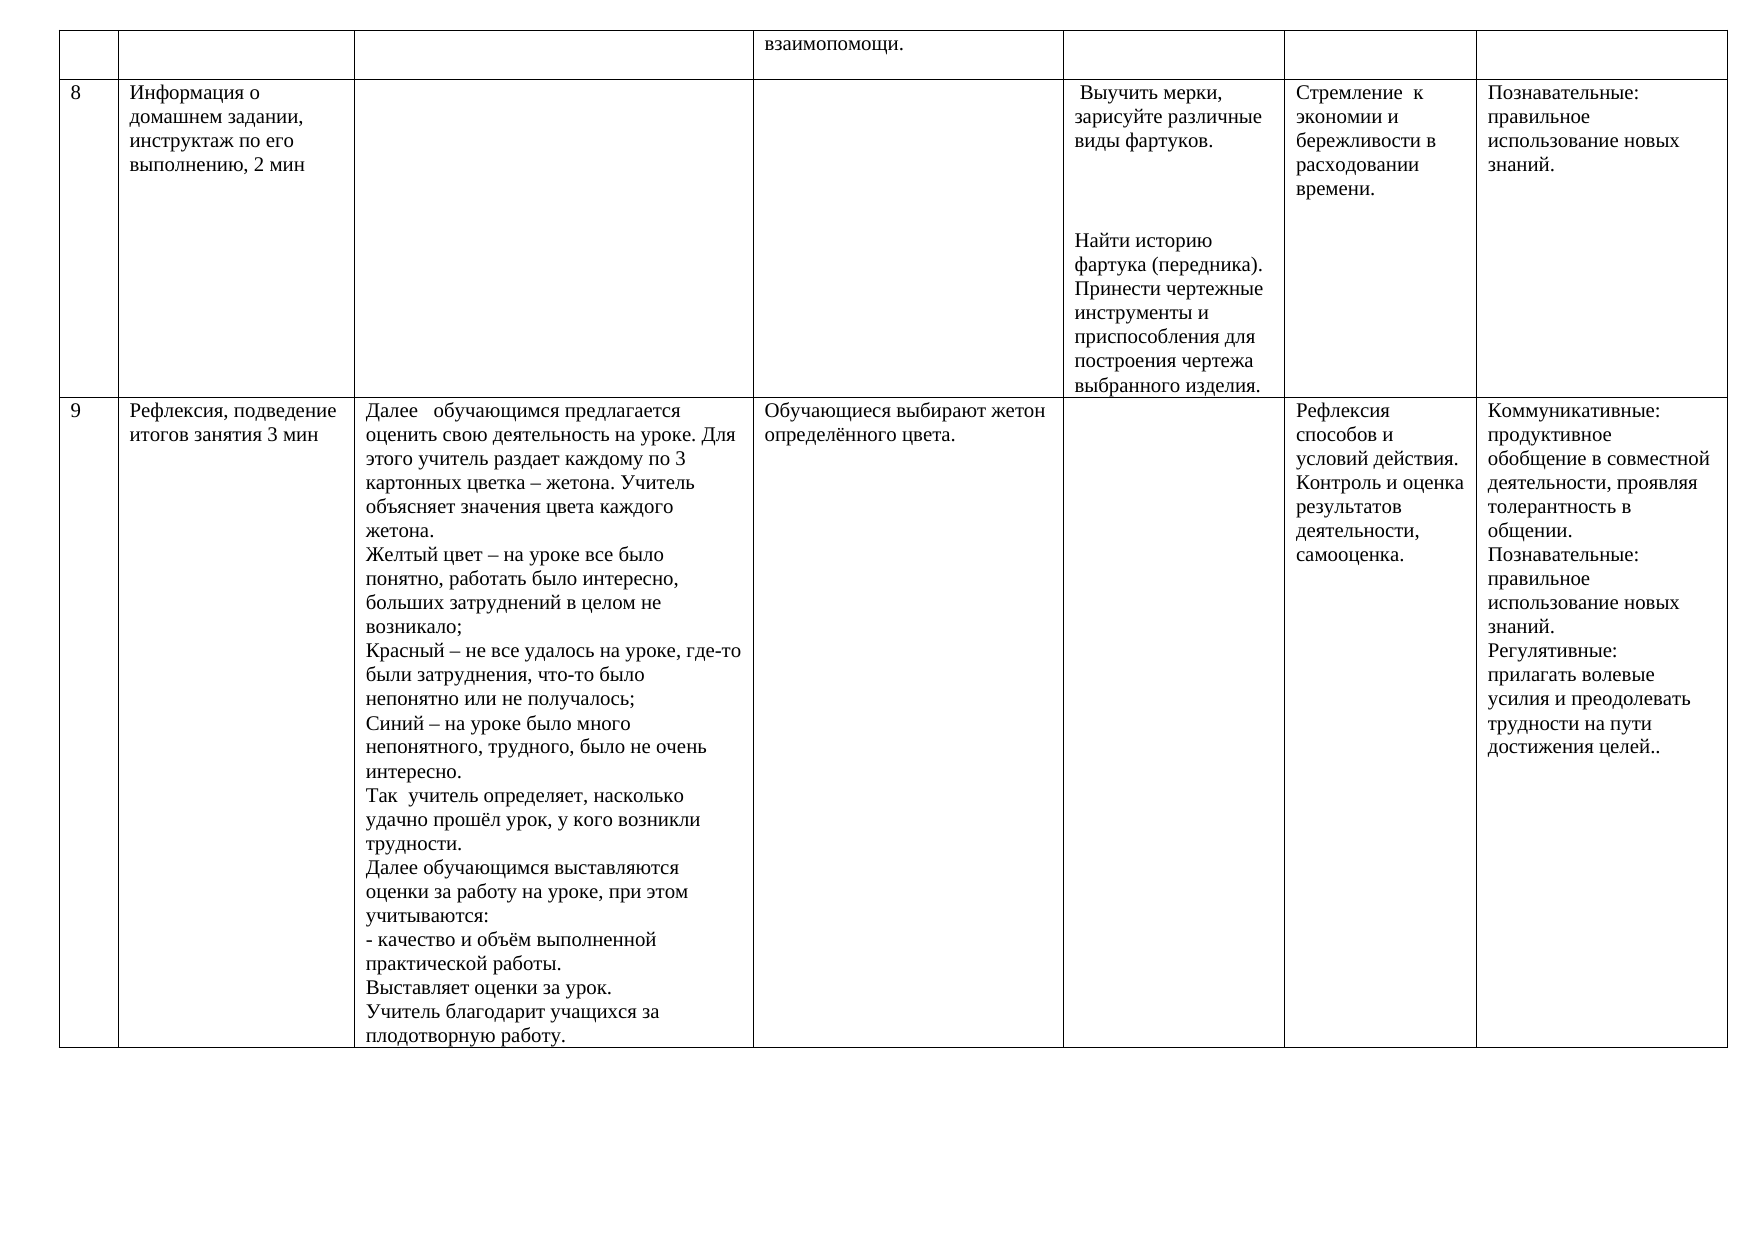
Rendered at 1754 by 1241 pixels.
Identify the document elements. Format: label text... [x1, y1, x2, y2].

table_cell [754, 31, 1063, 79]
table_cell 7 [60, 31, 118, 79]
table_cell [119, 31, 354, 79]
table_cell [1064, 398, 1284, 1047]
table_cell Обучающиеся выбирают жетон определённого цвета. [754, 398, 1063, 1047]
table_cell Познавательные: правильное использование новых знаний. [1477, 80, 1727, 397]
table_cell [754, 80, 1063, 397]
table_cell 8 [60, 80, 118, 397]
table_cell 9 [60, 398, 118, 1047]
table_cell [1064, 31, 1284, 79]
table_cell Далее обучающимся предлагается оценить свою деятельность на уроке. Для этого учитель раздает каждому по 3 картонных цветка – жетона. Учитель объясняет значения цвета каждого жетона. Желтый цвет – на уроке все было понятно, работать было интересно, больших затруднений в целом не возникало; Красный – не все удалось на уроке, где-то были затруднения, что-то было непонятно или не получалось; Синий – на уроке было много непонятного, трудного, было не очень интересно. Так учитель определяет, насколько удачно прошёл урок, у кого возникли трудности. Далее обучающимся выставляются оценки за работу на уроке, при этом учитываются: - качество и объём выполненной практической работы. Выставляет оценки за урок. Учитель благодарит учащихся за плодотворную работу. [355, 398, 753, 1047]
table_cell Выучить мерки, зарисуйте различные виды фартуков. Найти историю фартука (передника). Принести чертежные инструменты и приспособления для построения чертежа выбранного изделия. [1064, 80, 1284, 397]
table_cell [355, 80, 753, 397]
table_cell Информация о домашнем задании, инструктаж по его выполнению, 2 мин [119, 80, 354, 397]
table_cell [355, 31, 753, 79]
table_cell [1477, 31, 1727, 79]
table_cell Коммуникативные: продуктивное обобщение в совместной деятельности, проявляя толерантность в общении. Познавательные: правильное использование новых знаний. Регулятивные: прилагать волевые усилия и преодолевать трудности на пути достижения целей.. [1477, 398, 1727, 1047]
table_cell Рефлексия способов и условий действия. Контроль и оценка результатов деятельности, самооценка. [1285, 398, 1476, 1047]
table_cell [1285, 31, 1476, 79]
table_cell Рефлексия, подведение итогов занятия 3 мин [119, 398, 354, 1047]
table_cell Стремление к экономии и бережливости в расходовании времени. [1285, 80, 1476, 397]
